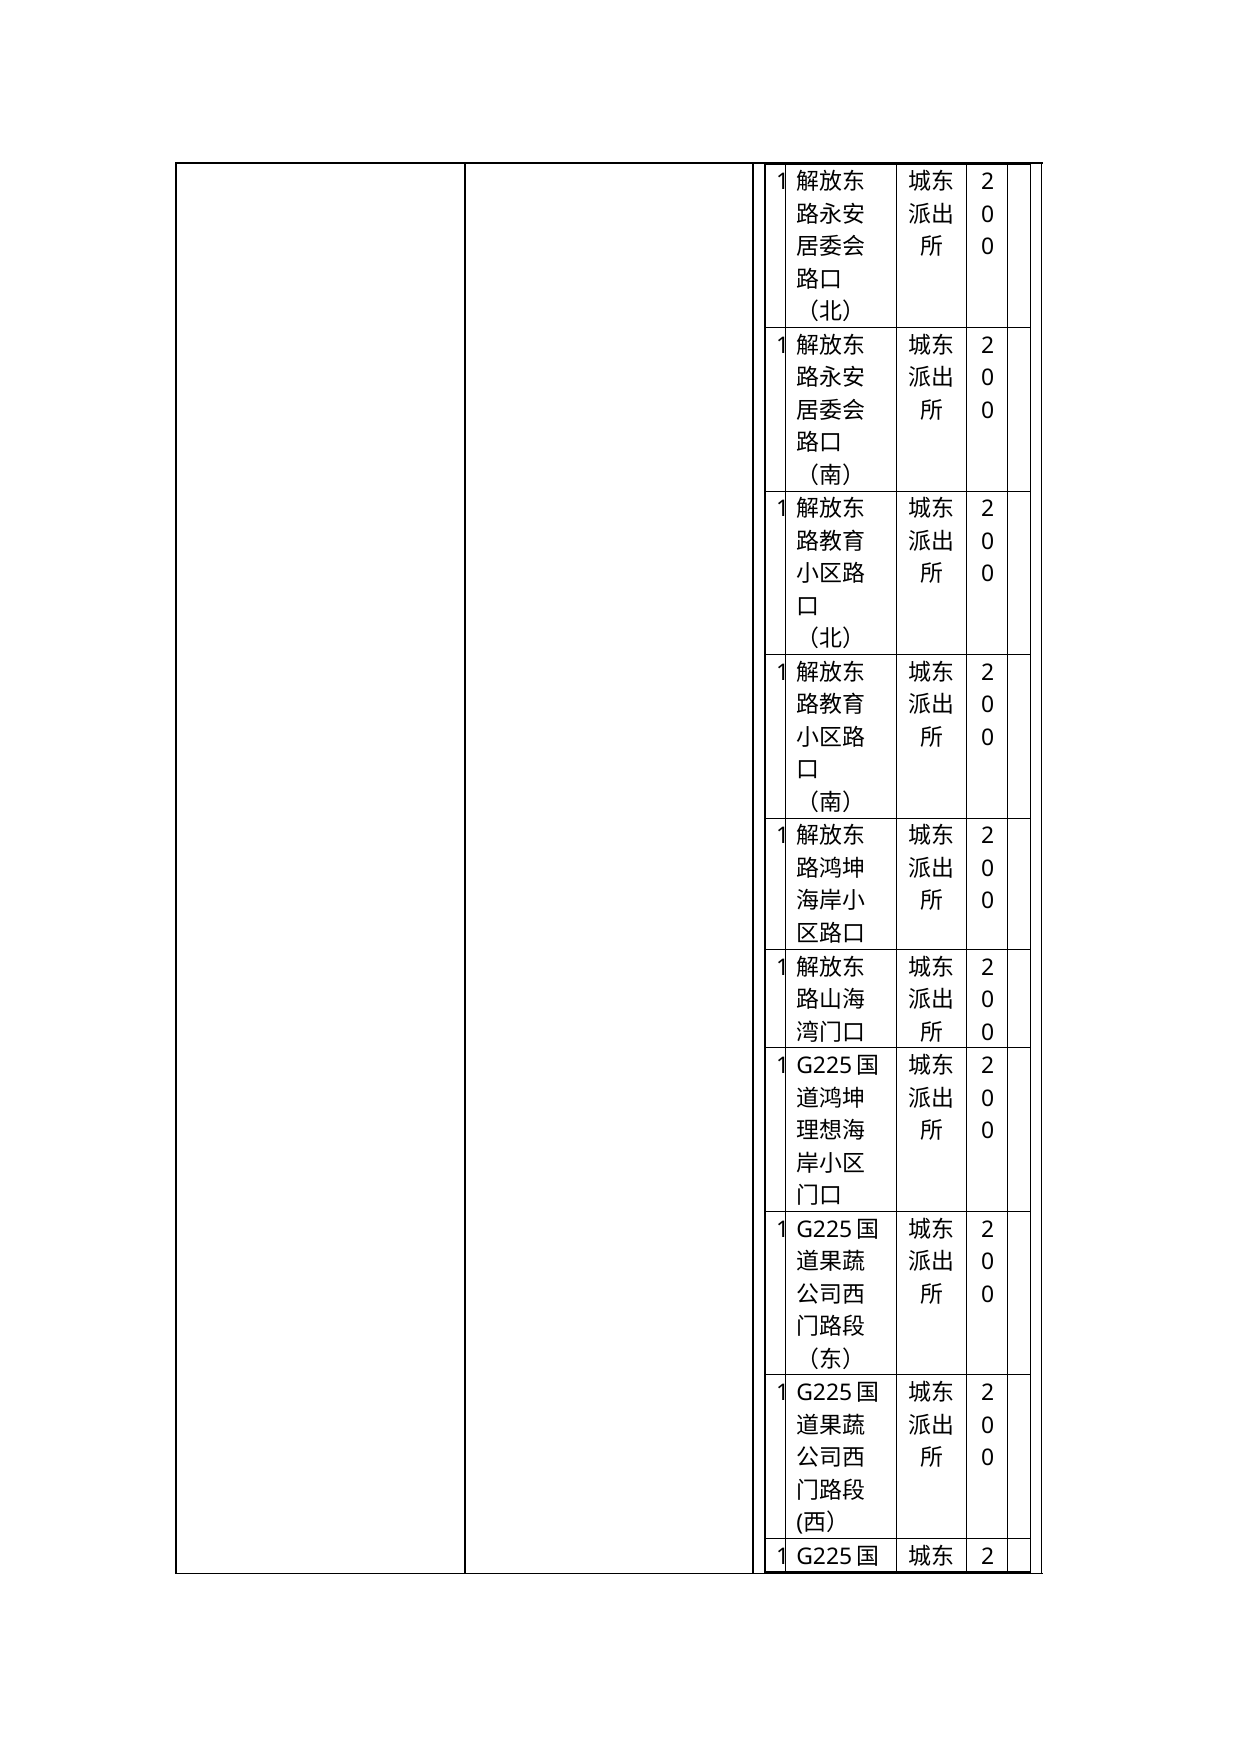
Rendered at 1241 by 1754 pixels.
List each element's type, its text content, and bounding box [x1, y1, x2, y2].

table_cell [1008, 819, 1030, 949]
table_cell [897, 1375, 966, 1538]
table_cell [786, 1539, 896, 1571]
table_cell ★ [466, 164, 752, 1572]
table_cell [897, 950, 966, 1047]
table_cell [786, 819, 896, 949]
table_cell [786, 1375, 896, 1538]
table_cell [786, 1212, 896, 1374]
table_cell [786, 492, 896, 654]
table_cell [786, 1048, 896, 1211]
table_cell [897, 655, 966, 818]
table_cell 1 [177, 164, 464, 1572]
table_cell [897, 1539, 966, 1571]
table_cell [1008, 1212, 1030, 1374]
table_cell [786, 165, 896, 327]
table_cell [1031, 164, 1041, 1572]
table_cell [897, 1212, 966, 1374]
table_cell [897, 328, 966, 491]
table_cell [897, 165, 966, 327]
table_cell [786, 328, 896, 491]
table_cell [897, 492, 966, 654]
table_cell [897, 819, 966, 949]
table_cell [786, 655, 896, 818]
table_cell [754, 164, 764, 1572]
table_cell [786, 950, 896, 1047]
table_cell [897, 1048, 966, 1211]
